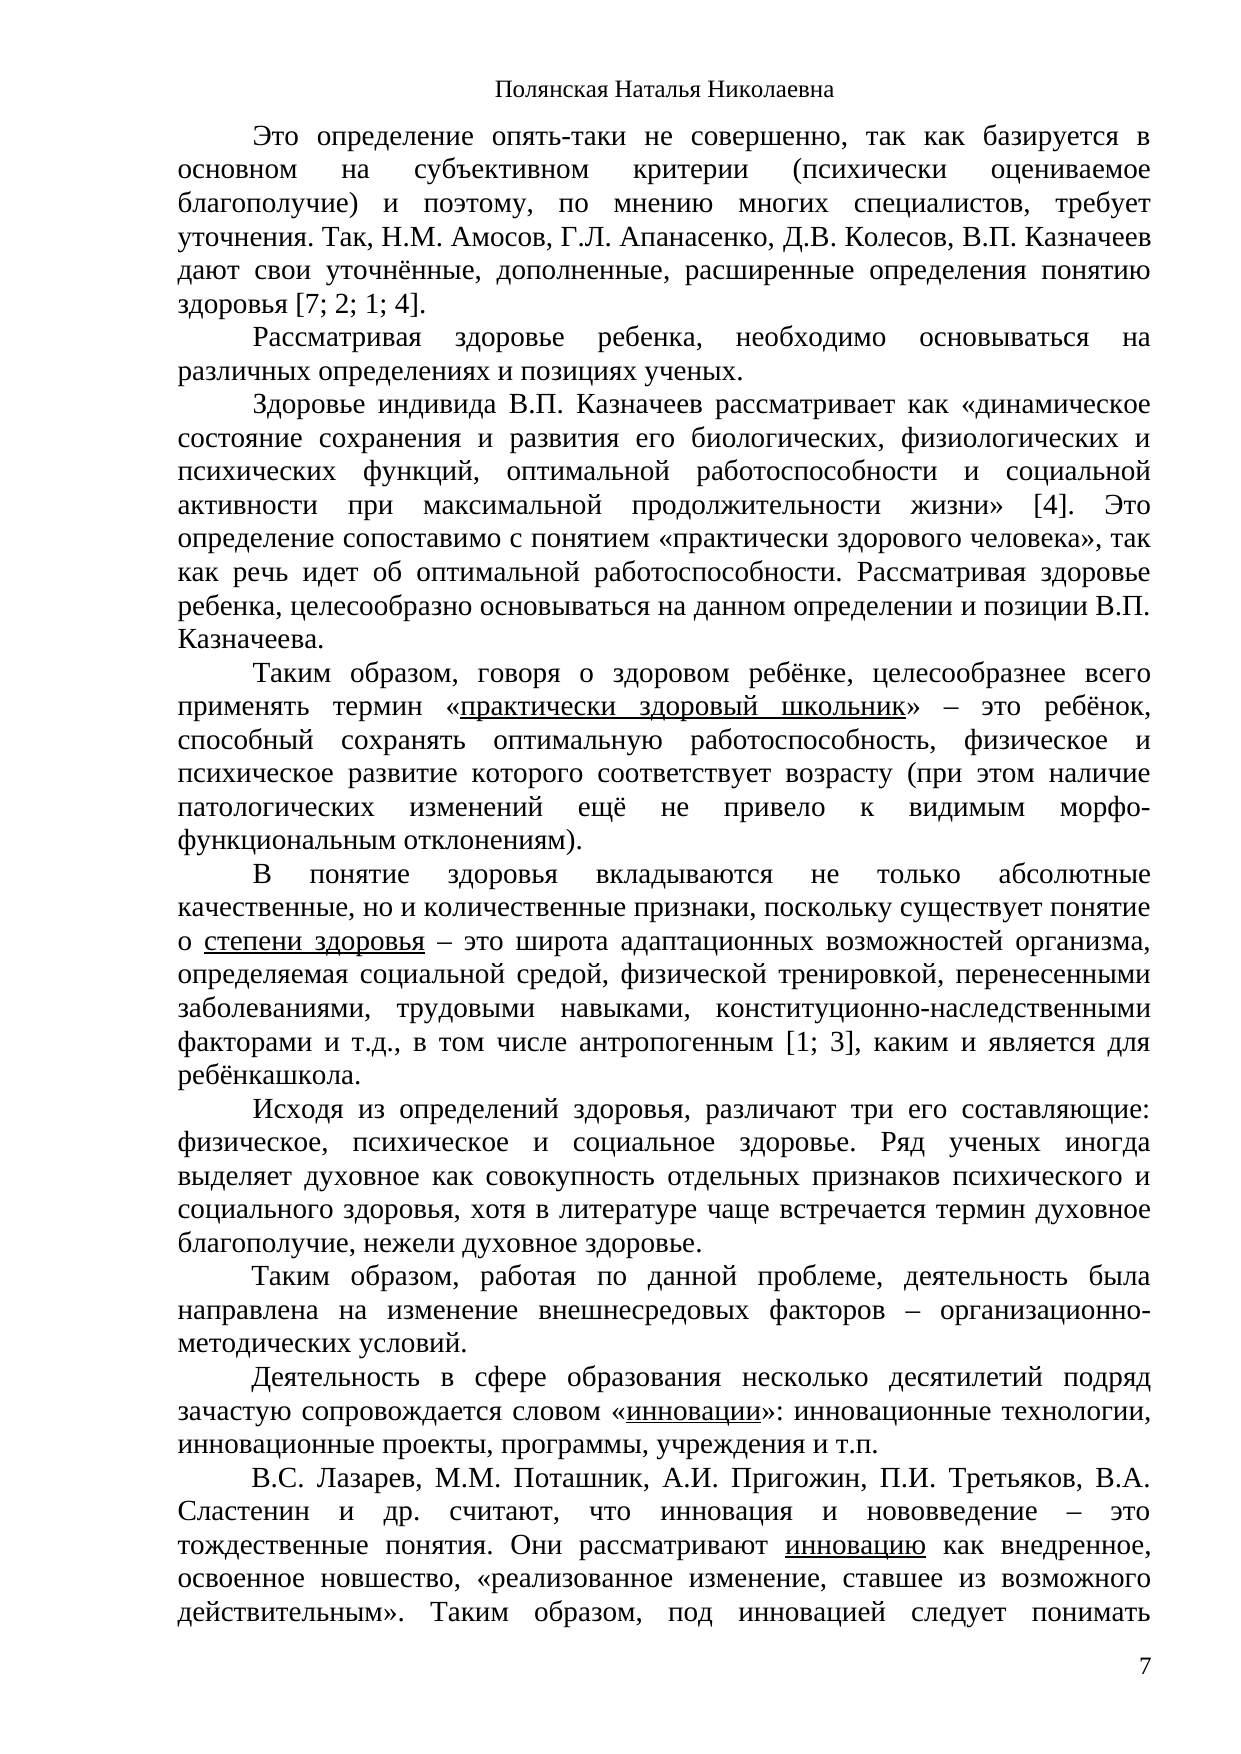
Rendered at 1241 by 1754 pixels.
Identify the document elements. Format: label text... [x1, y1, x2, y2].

text Таким образом, говоря о здоровом ребёнке, целесообразнее всего применять термин «практически здоровый школьник» – это ребёнок, способный сохранять оптимальную работоспособность, физическое и психическое развитие которого соответствует возрасту (при этом наличие патологических изменений ещё не привело к видимым морфо-функциональным отклонениям). [177, 655, 1152, 856]
text Исходя из определений здоровья, различают три его составляющие: физическое, психическое и социальное здоровье. Ряд ученых иногда выделяет духовное как совокупность отдельных признаков психического и социального здоровья, хотя в литературе чаще встречается термин духовное благополучие, нежели духовное здоровье. [177, 1091, 1152, 1258]
text Рассматривая здоровье ребенка, необходимо основываться на различных определениях и позициях ученых. [177, 319, 1152, 386]
text Это определение опять-таки не совершенно, так как базируется в основном на субъективном критерии (психически оцениваемое благополучие) и поэтому, по мнению многих специалистов, требует уточнения. Так, Н.М. Амосов, Г.Л. Апанасенко, Д.В. Колесов, В.П. Казначеев дают свои уточнённые, дополненные, расширенные определения понятию здоровья [7; 2; 1; 4]. [177, 118, 1152, 319]
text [177, 1460, 1152, 1627]
text Таким образом, работая по данной проблеме, деятельность была направлена на изменение внешнесредовых факторов – организационно-методических условий. [177, 1258, 1152, 1359]
text Деятельность в сфере образования несколько десятилетий подряд зачастую сопровождается словом «инновации»: инновационные технологии, инновационные проекты, программы, учреждения и т.п. [177, 1359, 1152, 1460]
text В понятие здоровья вкладываются не только абсолютные качественные, но и количественные признаки, поскольку существует понятие о степени здоровья – это широта адаптационных возможностей организма, определяемая социальной средой, физической тренировкой, перенесенными заболеваниями, трудовыми навыками, конституционно-наследственными факторами и т.д., в том числе антропогенным [1; 3], каким и является для ребёнкашкола. [177, 856, 1152, 1091]
text Здоровье индивида В.П. Казначеев рассматривает как «динамическое состояние сохранения и развития его биологических, физиологических и психических функций, оптимальной работоспособности и социальной активности при максимальной продолжительности жизни» [4]. Это определение сопоставимо с понятием «практически здорового человека», так как речь идет об оптимальной работоспособности. Рассматривая здоровье ребенка, целесообразно основываться на данном определении и позиции В.П. Казначеева. [177, 386, 1152, 655]
